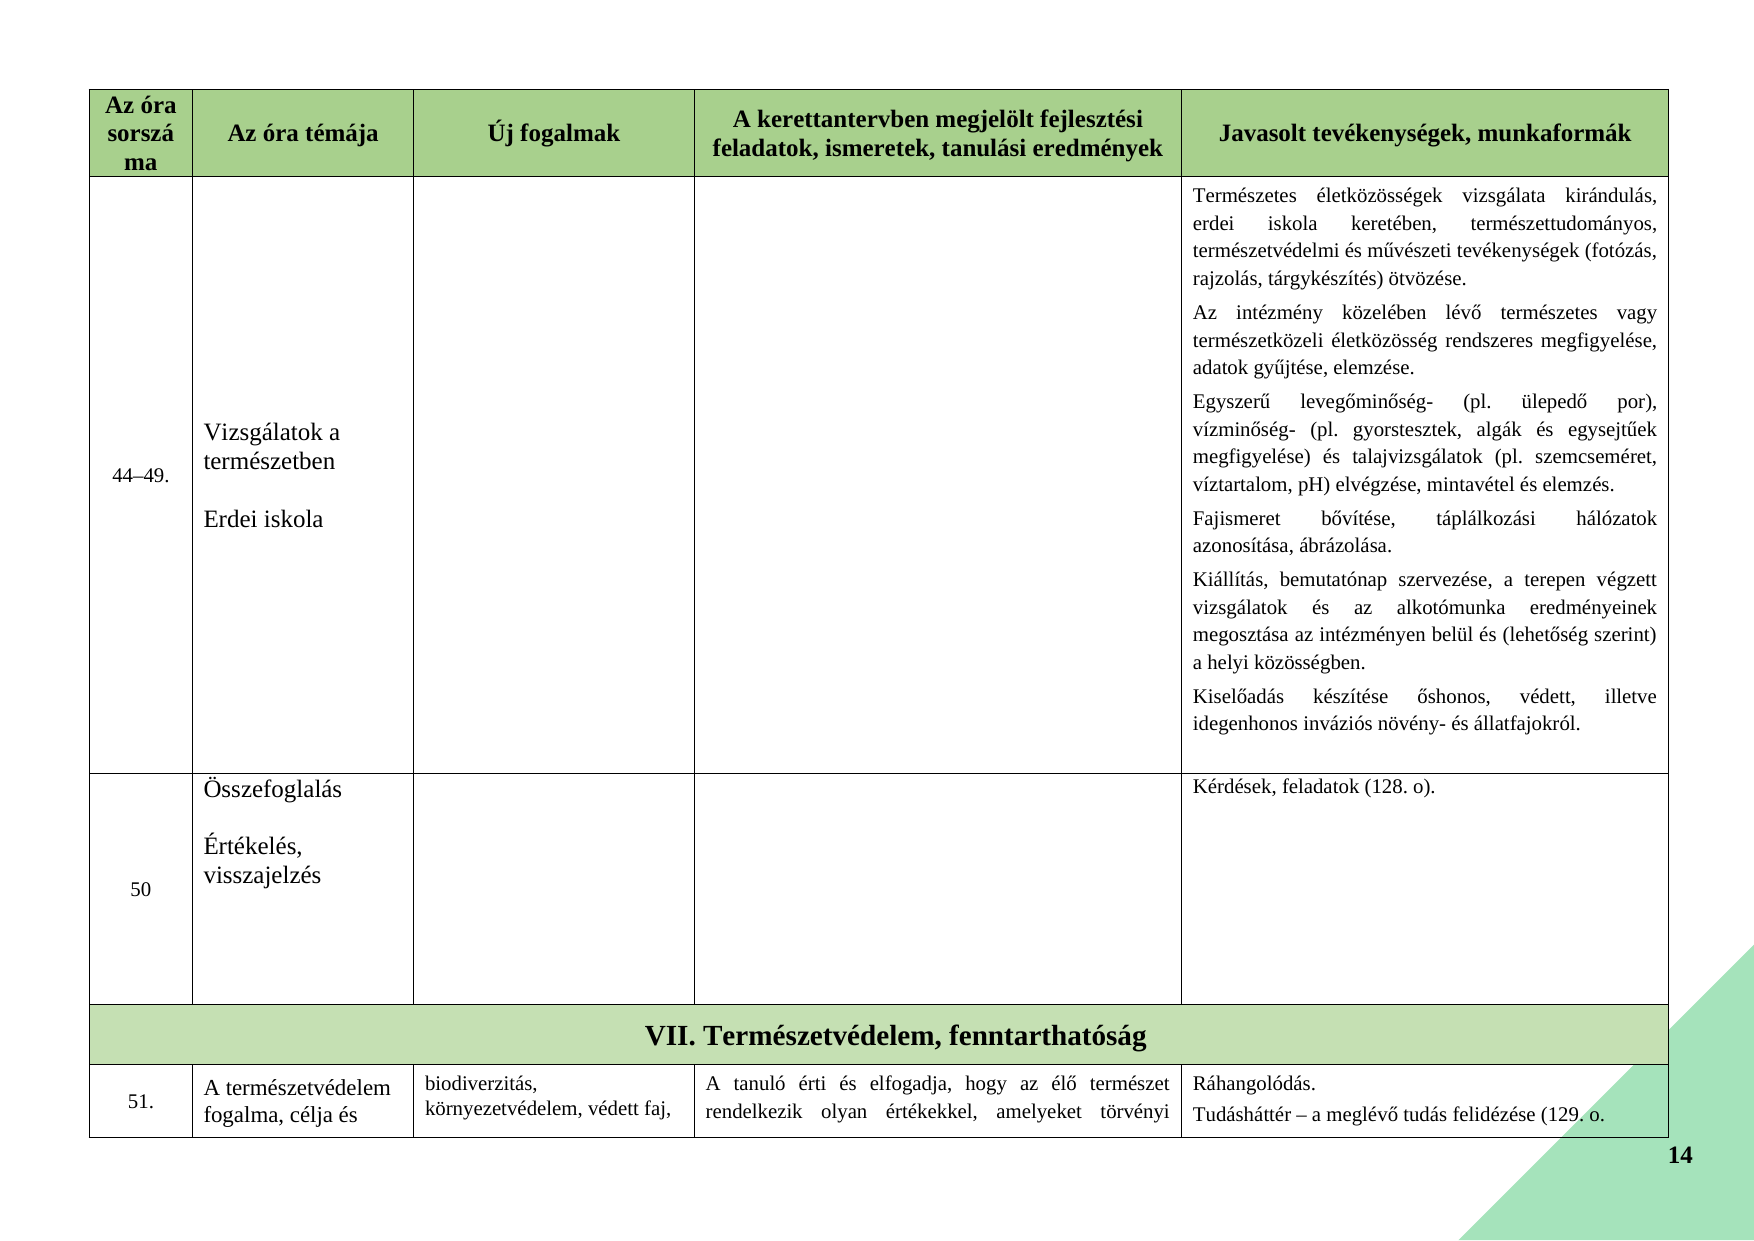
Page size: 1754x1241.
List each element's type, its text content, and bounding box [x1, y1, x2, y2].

table_header Az óra témája [193, 90, 413, 176]
table_header A kerettantervben megjelölt fejlesztési feladatok, ismeretek, tanulási eredmények [695, 90, 1181, 176]
table_header Az óra sorszáma [90, 90, 192, 176]
table_cell VII. Természetvédelem, fenntarthatóság [90, 1005, 1668, 1064]
table_cell 50 [90, 774, 192, 1004]
table_cell Összefoglalás Értékelés, visszajelzés [193, 774, 413, 1004]
table_cell biodiverzitás, környezetvédelem, védett faj, tájvédelmi körzet, természetvédelmi terület, eszmei érték [414, 1065, 694, 1137]
table_header Javasolt tevékenységek, munkaformák [1182, 90, 1668, 176]
table_cell [414, 774, 694, 1004]
table_cell 44–49. [90, 177, 192, 773]
table_cell Vizsgálatok a természetben Erdei iskola [193, 177, 413, 773]
table_header Új fogalmak [414, 90, 694, 176]
table_cell A természetvédelem fogalma, célja és lehetőségei [193, 1065, 413, 1137]
table_cell [695, 774, 1181, 1004]
table_cell 51. [90, 1065, 192, 1137]
table_cell Természetes életközösségek vizsgálata kirándulás, erdei iskola keretében, természettudományos, természetvédelmi és művészeti tevékenységek (fotózás, rajzolás, tárgykészítés) ötvözése. Az intézmény közelében lévő természetes vagy természetközeli életközösség rendszeres megfigyelése, adatok gyűjtése, elemzése. Egyszerű levegőminőség- (pl. ülepedő por), vízminőség- (pl. gyorstesztek, algák és egysejtűek megfigyelése) és talajvizsgálatok (pl. szemcseméret, víztartalom, pH) elvégzése, mintavétel és elemzés. Fajismeret bővítése, táplálkozási hálózatok azonosítása, ábrázolása. Kiállítás, bemutatónap szervezése, a terepen végzett vizsgálatok és az alkotómunka eredményeinek megosztása az intézményen belül és (lehetőség szerint) a helyi közösségben. Kiselőadás készítése őshonos, védett, illetve idegenhonos inváziós növény- és állatfajokról. [1182, 177, 1668, 773]
table_cell [414, 177, 694, 773]
table_cell Kérdések, feladatok (128. o). [1182, 774, 1668, 1004]
table_cell [695, 177, 1181, 773]
